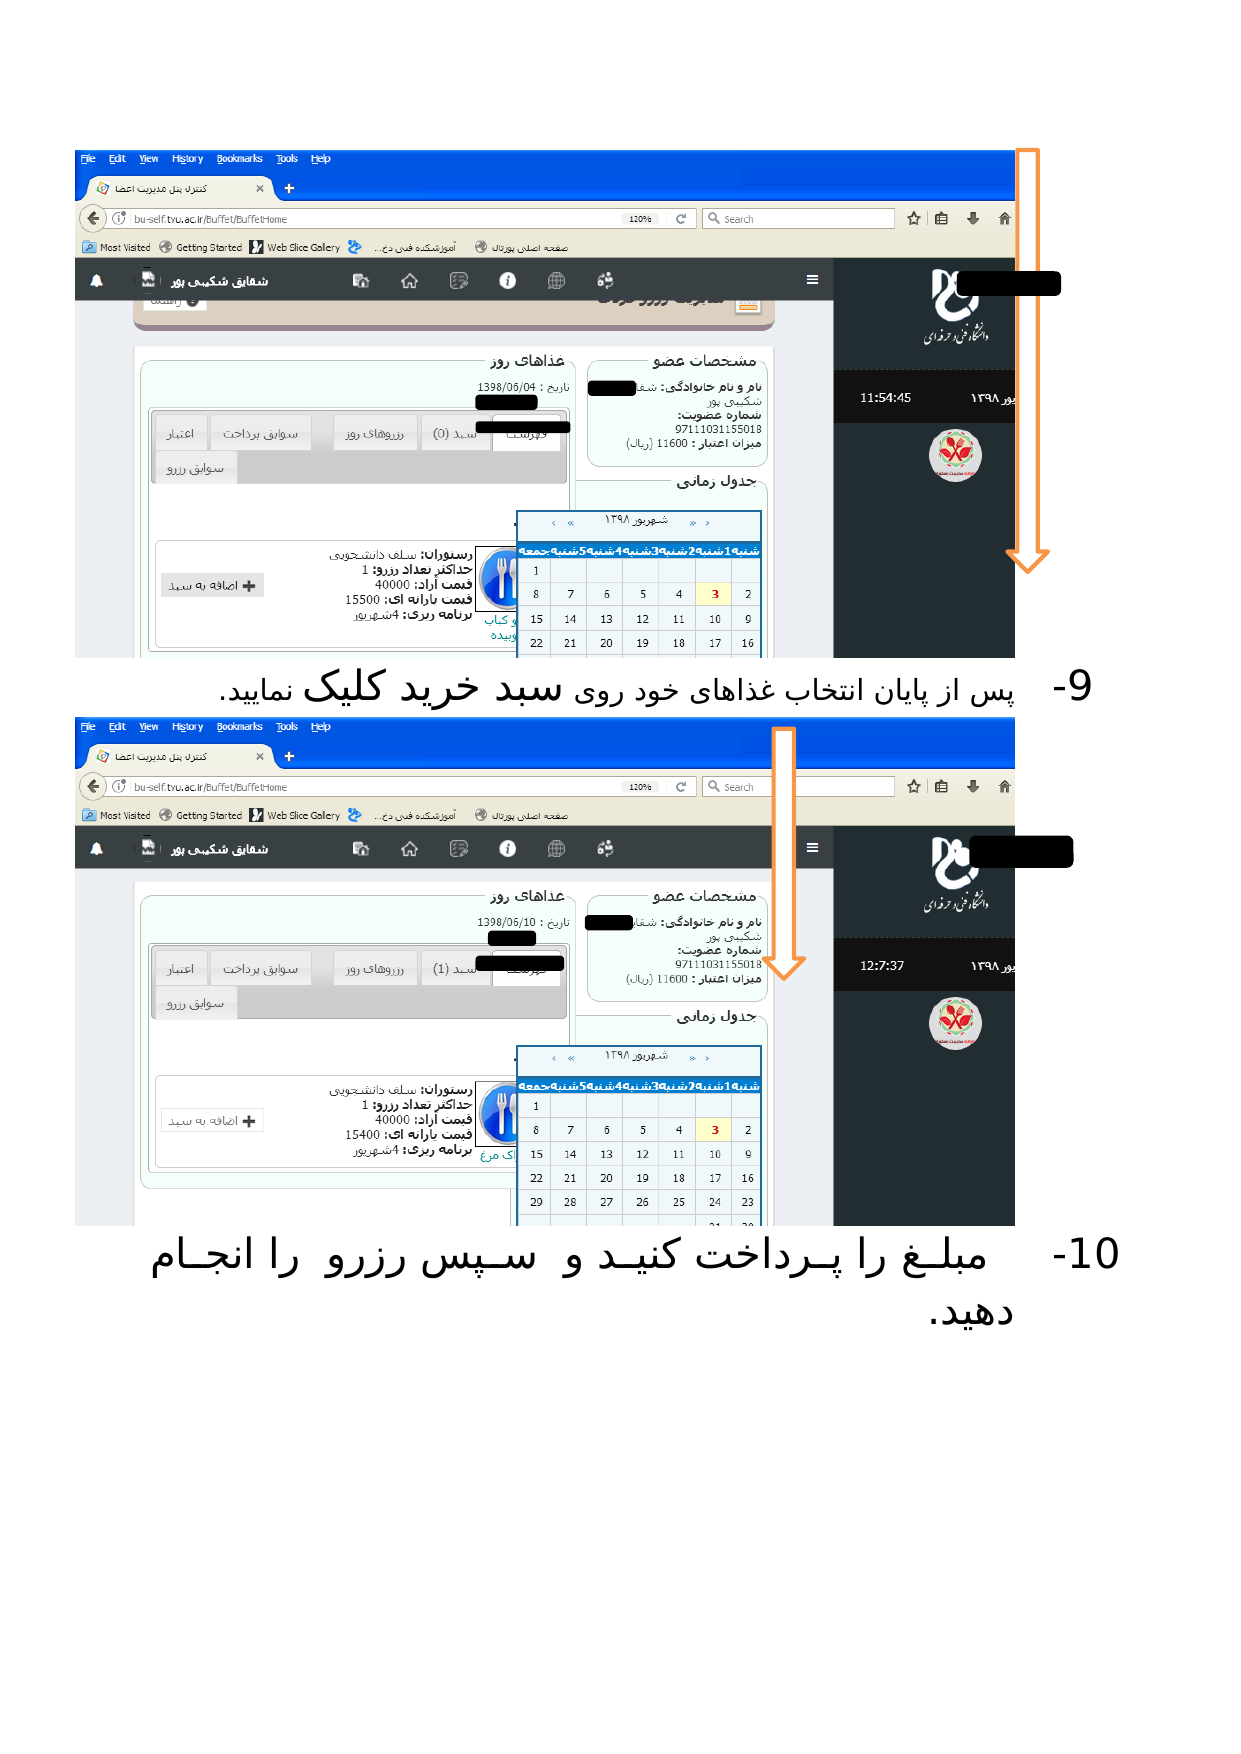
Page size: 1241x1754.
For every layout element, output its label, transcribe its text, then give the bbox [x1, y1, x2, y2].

picture [75, 150, 1015, 658]
picture [75, 717, 1015, 1226]
list مبلغ را پرداخت کنید و سپس رزرو را انجام دهید. [150, 1230, 1053, 1334]
list پس از پایان انتخاب غذاهای خود روی سبد خرید کلیک نمایید. [150, 662, 1053, 711]
